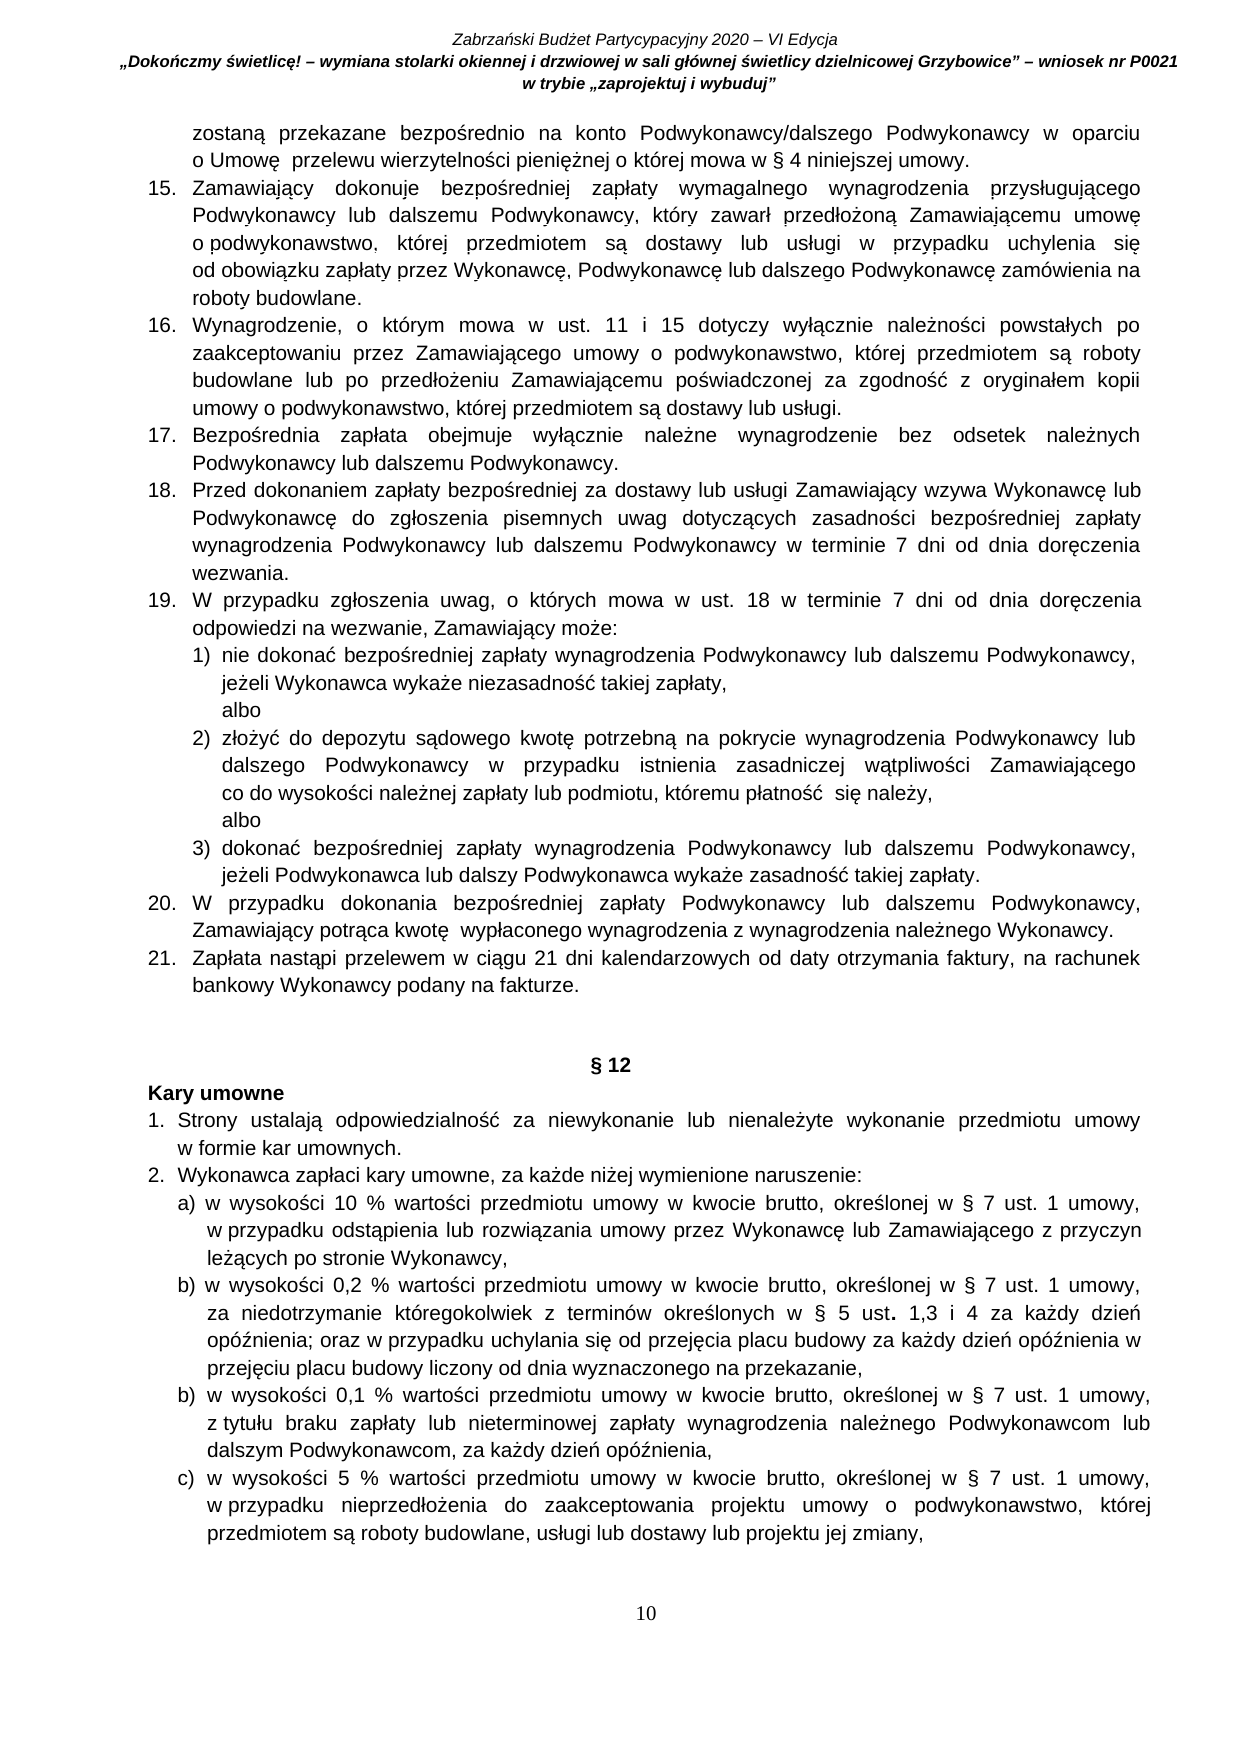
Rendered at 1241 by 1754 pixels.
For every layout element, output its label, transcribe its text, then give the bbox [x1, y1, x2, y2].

list w wysokości 5 % wartości przedmiotu umowy w kwocie brutto, określonej w § 7 ust. 1 umowy, w przypadku nieprzedłożenia do zaakceptowania projektu umowy o podwykonawstwo, której przedmiotem są roboty budowlane, usługi lub dostawy lub projektu jej zmiany, [177, 1465, 1152, 1544]
list Przed dokonaniem zapłaty bezpośredniej za dostawy lub usługi Zamawiający wzywa Wykonawcę lub Podwykonawcę do zgłoszenia pisemnych uwag dotyczących zasadności bezpośredniej zapłaty wynagrodzenia Podwykonawcy lub dalszemu Podwykonawcy w terminie 7 dni od dnia doręczenia wezwania. [148, 478, 1142, 584]
text § 12 [148, 1053, 1074, 1077]
list nie dokonać bezpośredniej zapłaty wynagrodzenia Podwykonawcy lub dalszemu Podwykonawcy, jeżeli Wykonawca wykaże niezasadność takiej zapłaty, [192, 643, 1137, 694]
text a) w wysokości 10 % wartości przedmiotu umowy w kwocie brutto, określonej w § 7 ust. 1 umowy, w przypadku odstąpienia lub rozwiązania umowy przez Wykonawcę lub Zamawiającego z przyczyn leżących po stronie Wykonawcy, [177, 1190, 1142, 1269]
text albo [222, 808, 1137, 832]
text albo [222, 698, 1137, 722]
text b) w wysokości 0,2 % wartości przedmiotu umowy w kwocie brutto, określonej w § 7 ust. 1 umowy, za niedotrzymanie któregokolwiek z terminów określonych w § 5 ust. 1,3 i 4 za każdy dzień opóźnienia; oraz w przypadku uchylania się od przejęcia placu budowy za każdy dzień opóźnienia w przejęciu placu budowy liczony od dnia wyznaczonego na przekazanie, [177, 1273, 1142, 1379]
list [148, 120, 1142, 172]
list dokonać bezpośredniej zapłaty wynagrodzenia Podwykonawcy lub dalszemu Podwykonawcy, jeżeli Podwykonawca lub dalszy Podwykonawca wykaże zasadność takiej zapłaty. [192, 835, 1137, 887]
list Wynagrodzenie, o którym mowa w ust. 11 i 15 dotyczy wyłącznie należności powstałych po zaakceptowaniu przez Zamawiającego umowy o podwykonawstwo, której przedmiotem są roboty budowlane lub po przedłożeniu Zamawiającemu poświadczonej za zgodność z oryginałem kopii umowy o podwykonawstwo, której przedmiotem są dostawy lub usługi. [148, 313, 1142, 419]
list Zapłata nastąpi przelewem w ciągu 21 dni kalendarzowych od daty otrzymania faktury, na rachunek bankowy Wykonawcy podany na fakturze. [148, 945, 1142, 997]
list Strony ustalają odpowiedzialność za niewykonanie lub nienależyte wykonanie przedmiotu umowy w formie kar umownych. [148, 1108, 1142, 1159]
list W przypadku dokonania bezpośredniej zapłaty Podwykonawcy lub dalszemu Podwykonawcy, Zamawiający potrąca kwotę wypłaconego wynagrodzenia z wynagrodzenia należnego Wykonawcy. [148, 890, 1142, 942]
list złożyć do depozytu sądowego kwotę potrzebną na pokrycie wynagrodzenia Podwykonawcy lub dalszego Podwykonawcy w przypadku istnienia zasadniczej wątpliwości Zamawiającego co do wysokości należnej zapłaty lub podmiotu, któremu płatność się należy, [192, 725, 1137, 804]
text Kary umowne [148, 1080, 1074, 1104]
list Zamawiający dokonuje bezpośredniej zapłaty wymagalnego wynagrodzenia przysługującego Podwykonawcy lub dalszemu Podwykonawcy, który zawarł przedłożoną Zamawiającemu umowę o podwykonawstwo, której przedmiotem są dostawy lub usługi w przypadku uchylenia się od obowiązku zapłaty przez Wykonawcę, Podwykonawcę lub dalszego Podwykonawcę zamówienia na roboty budowlane. [148, 175, 1142, 309]
list W przypadku zgłoszenia uwag, o których mowa w ust. 18 w terminie 7 dni od dnia doręczenia odpowiedzi na wezwanie, Zamawiający może: [148, 588, 1142, 639]
list Bezpośrednia zapłata obejmuje wyłącznie należne wynagrodzenie bez odsetek należnych Podwykonawcy lub dalszemu Podwykonawcy. [148, 423, 1142, 474]
list Wykonawca zapłaci kary umowne, za każde niżej wymienione naruszenie: [148, 1163, 1142, 1187]
list w wysokości 0,1 % wartości przedmiotu umowy w kwocie brutto, określonej w § 7 ust. 1 umowy, z tytułu braku zapłaty lub nieterminowej zapłaty wynagrodzenia należnego Podwykonawcom lub dalszym Podwykonawcom, za każdy dzień opóźnienia, [177, 1383, 1152, 1462]
